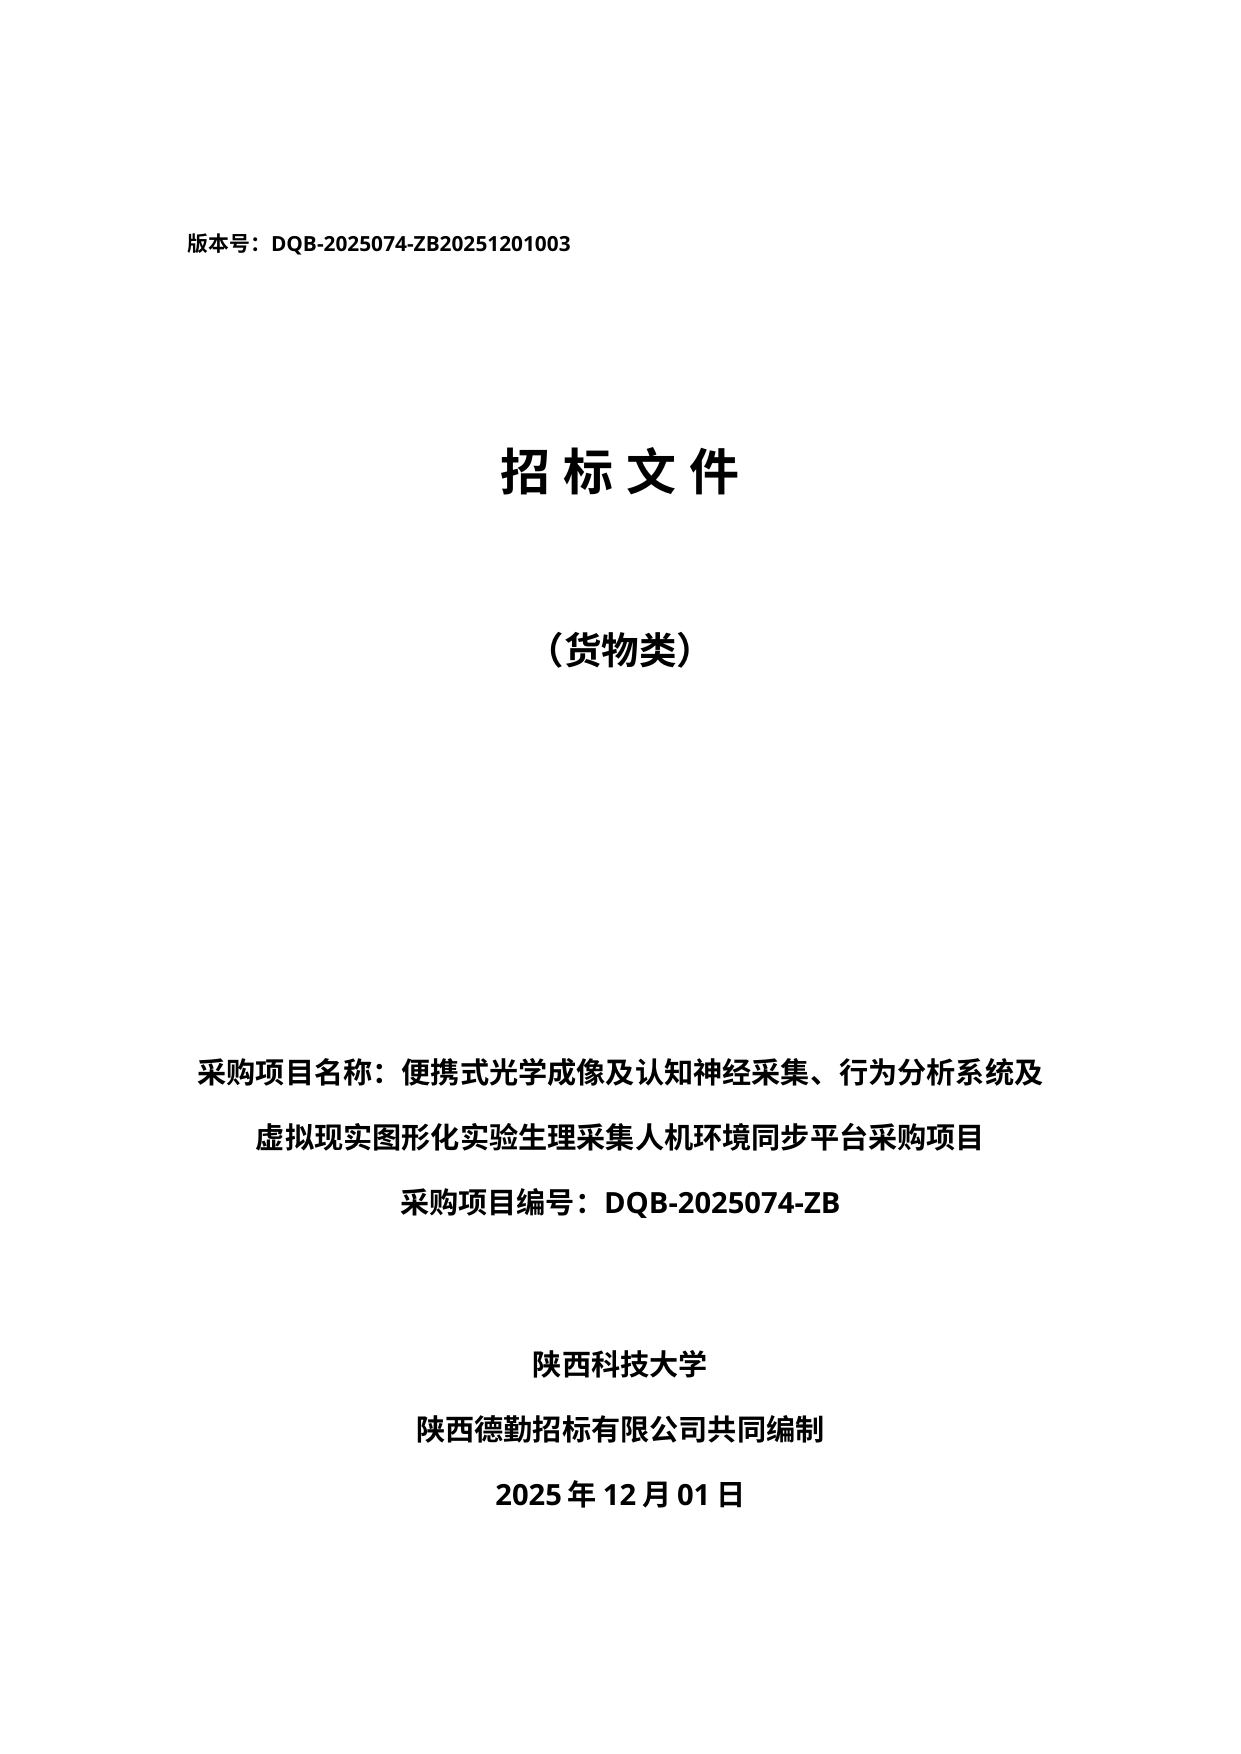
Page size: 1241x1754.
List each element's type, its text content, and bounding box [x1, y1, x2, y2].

text 采购项目名称：便携式光学成像及认知神经采集、行为分析系统及虚拟现实图形化实验生理采集人机环境同步平台采购项目 [187, 1039, 1053, 1169]
text 招 标 文 件 [187, 422, 1053, 617]
text 2025年12月01日 [187, 1462, 1053, 1527]
text 版本号：DQB-2025074-ZB20251201003 [187, 227, 1053, 422]
text 陕西科技大学 [187, 1332, 1053, 1397]
text （货物类） [187, 617, 1053, 1039]
text 陕西德勤招标有限公司共同编制 [187, 1397, 1053, 1462]
text 采购项目编号：DQB-2025074-ZB [187, 1169, 1053, 1332]
